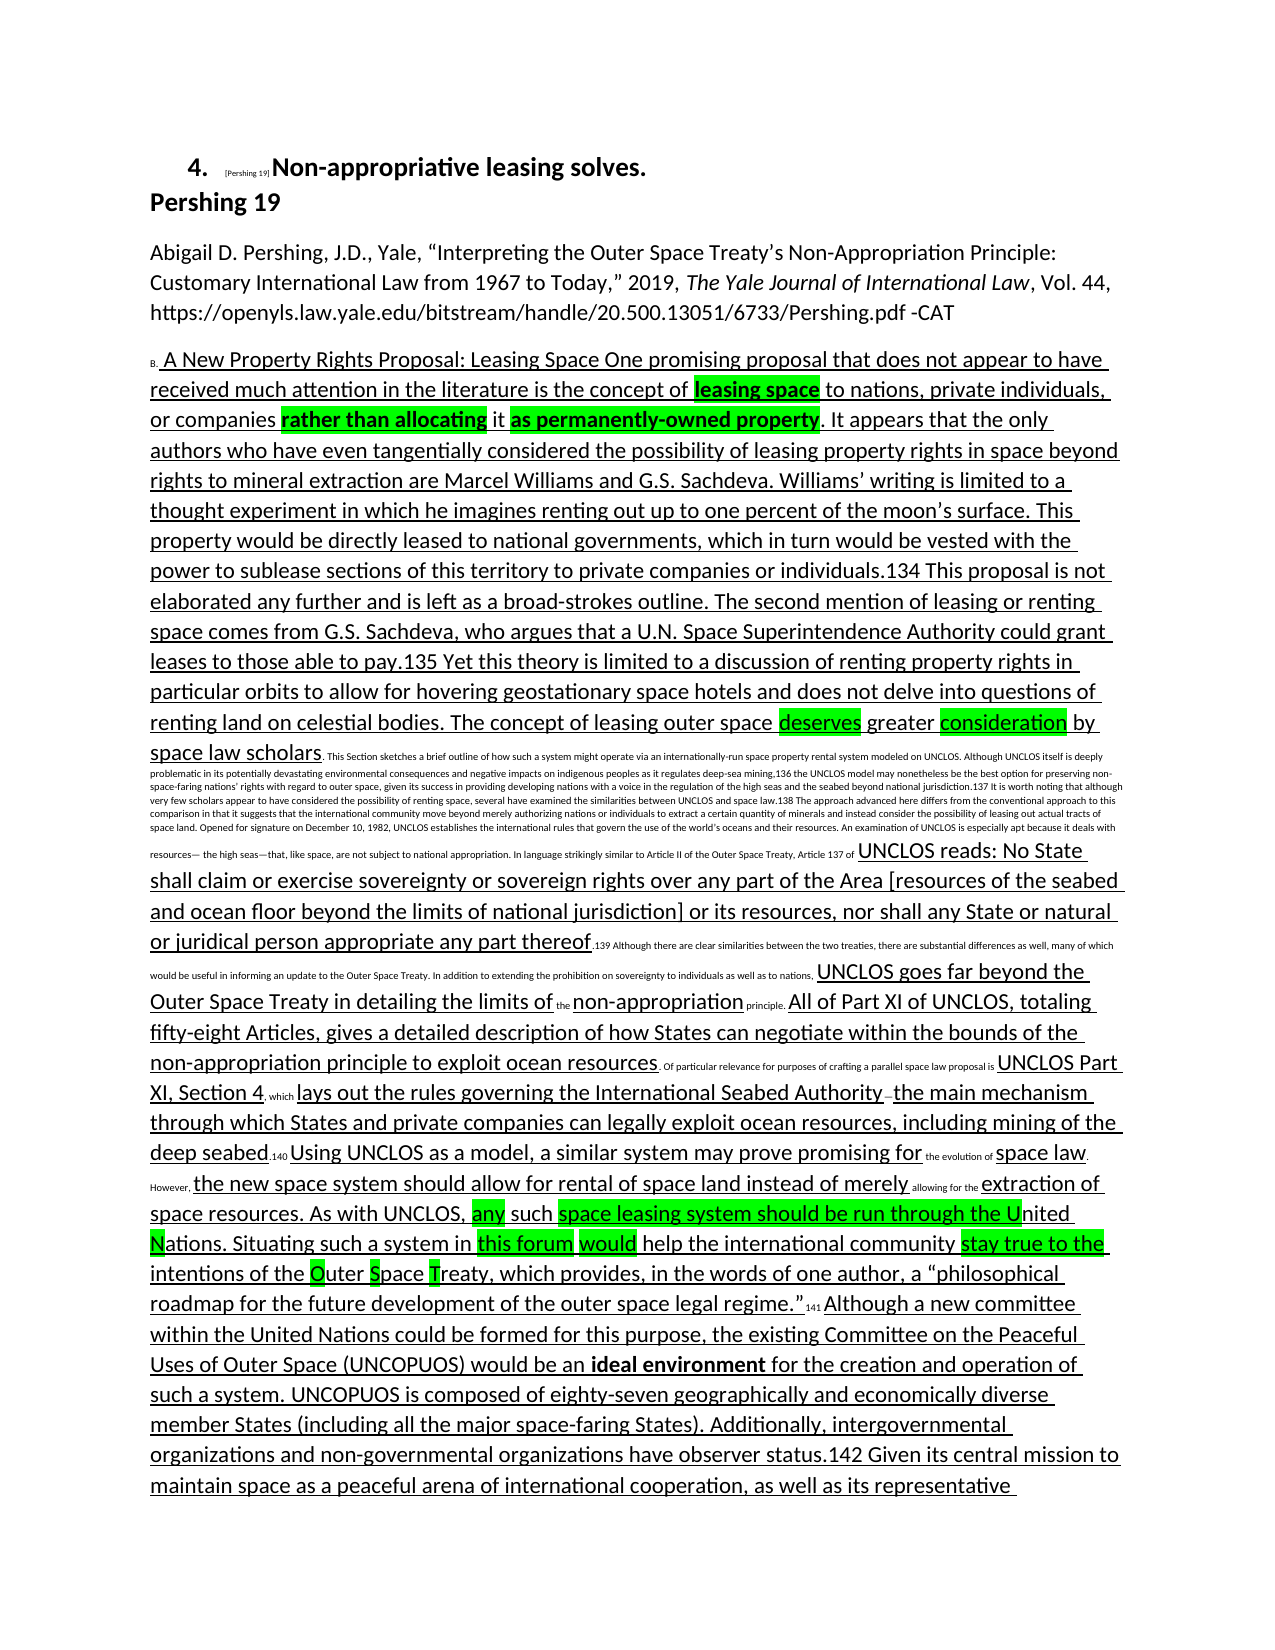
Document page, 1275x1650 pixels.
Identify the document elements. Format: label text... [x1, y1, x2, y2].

text Pershing 19 [150, 186, 1125, 219]
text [150, 892, 1125, 1499]
text Abigail D. Pershing, J.D., Yale, “Interpreting the Outer Space Treaty’s Non-Appropriation Principle: Customary International Law from 1967 to Today,” 2019, The Yale Journal of International Law, Vol. 44, https://openyls.law.yale.edu/bitstream/handle/20.500.13051/6733/Pershing.pdf -CAT [150, 238, 1125, 326]
subtitle [Pershing 19] Non-appropriative leasing solves. [187, 150, 1125, 183]
